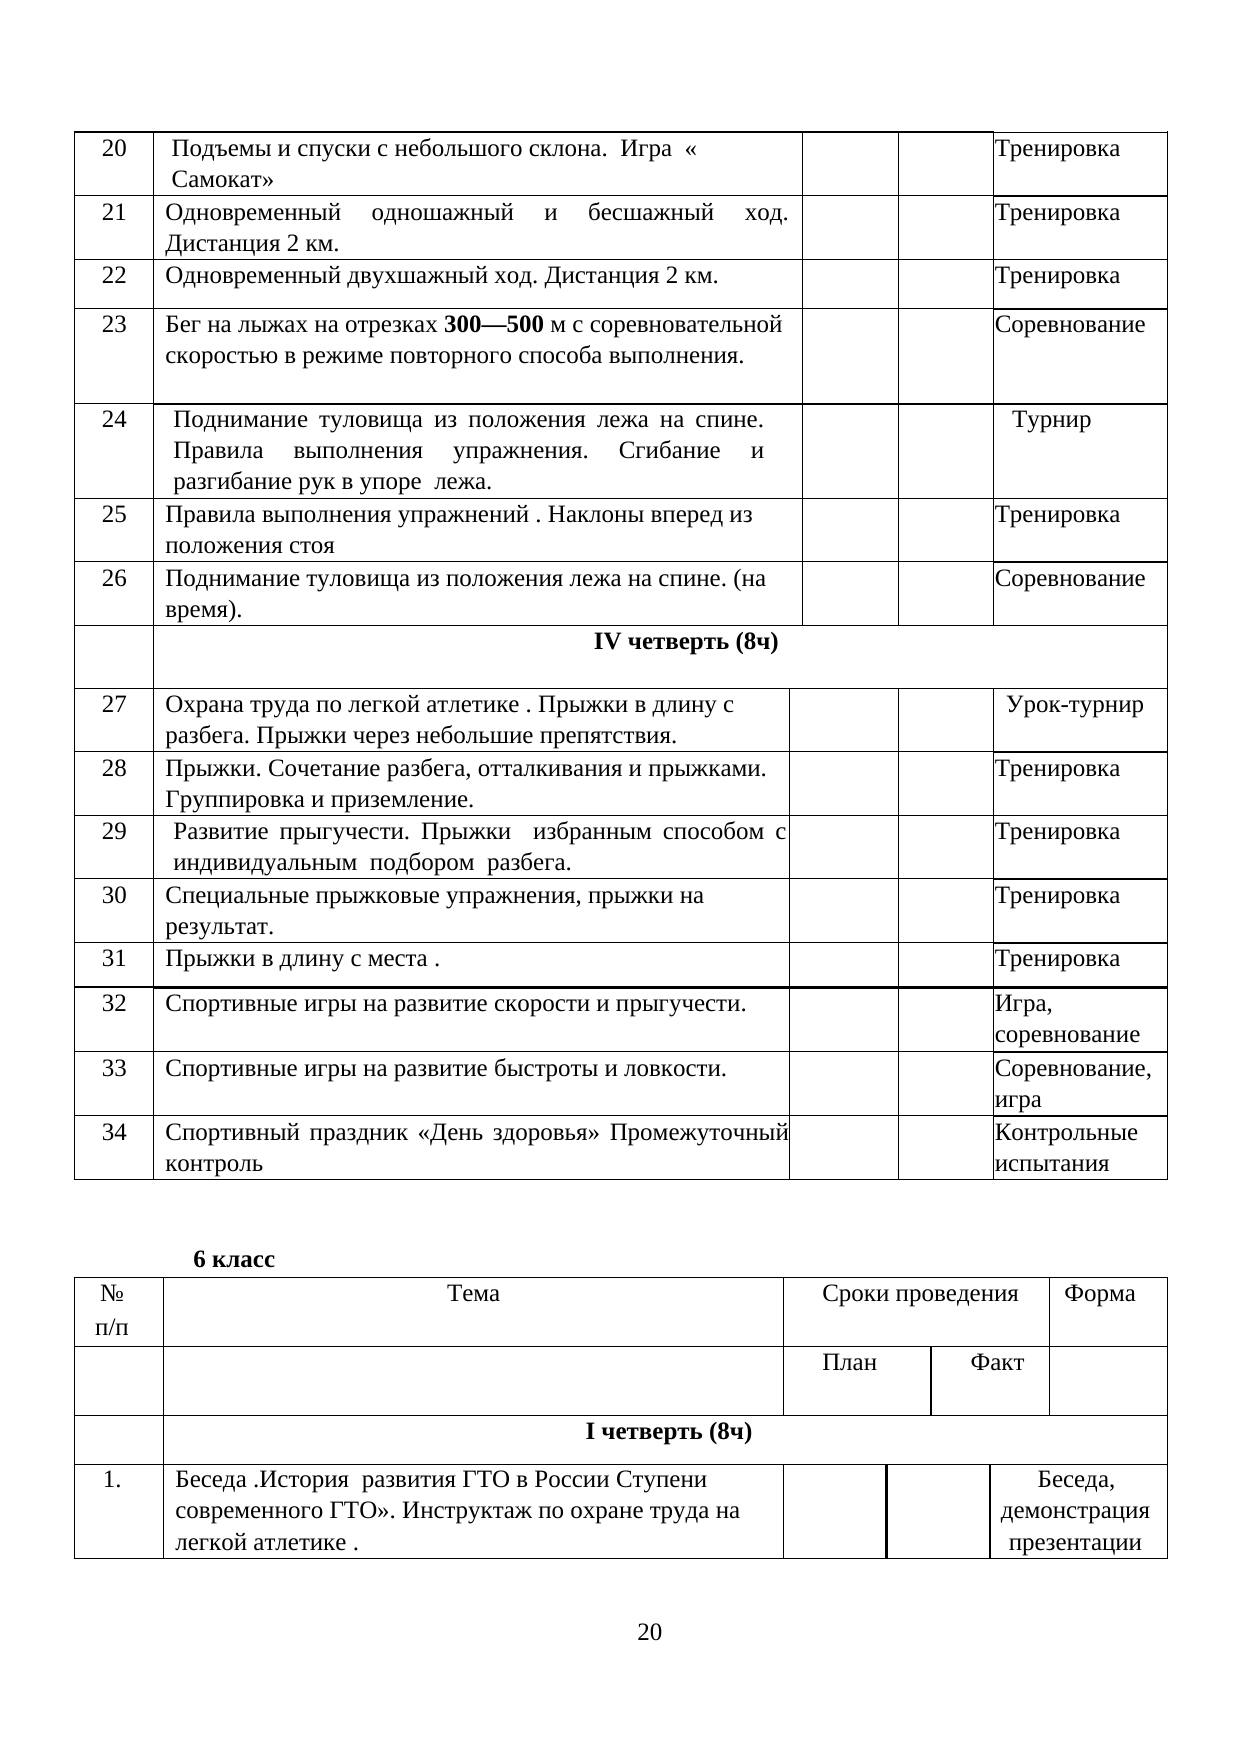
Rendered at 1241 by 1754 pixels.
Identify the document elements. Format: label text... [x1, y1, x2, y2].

table_cell 34 [75, 1116, 153, 1179]
table_cell Специальные прыжковые упражнения, прыжки на результат. [154, 879, 789, 942]
table_cell Подъемы и спуски с небольшого склона. Игра « Самокат» [154, 133, 790, 195]
table_cell [803, 562, 898, 625]
table_cell [899, 1052, 993, 1115]
table_cell [899, 260, 993, 308]
table_cell Контрольные испытания [994, 1117, 1167, 1179]
table_cell Турнир [994, 405, 1167, 497]
table_cell 1. [75, 1465, 163, 1558]
table_cell [803, 499, 898, 561]
table_cell Тренировка [994, 880, 1167, 942]
table_cell [899, 309, 993, 403]
table_cell Одновременный одношажный и бесшажный ход. Дистанция 2 км. [154, 196, 790, 259]
table_cell [1050, 1347, 1167, 1415]
table_cell Тренировка [994, 197, 1167, 259]
table_cell [803, 196, 898, 259]
table_cell 32 [75, 988, 153, 1051]
table_cell Прыжки в длину с места . [154, 943, 789, 986]
table_cell [75, 1416, 163, 1463]
table_cell [803, 133, 898, 195]
table_cell Тренировка [994, 499, 1167, 561]
table_cell [790, 689, 898, 751]
table_cell Прыжки. Сочетание разбега, отталкивания и прыжками. Группировка и приземление. [154, 752, 789, 815]
table_cell [803, 260, 898, 308]
table_cell Правила выполнения упражнений . Наклоны вперед из положения стоя [154, 499, 790, 561]
table_cell Развитие прыгучести. Прыжки избранным способом с индивидуальным подбором разбега. [154, 816, 789, 878]
table_cell [899, 196, 993, 259]
table_cell [899, 1116, 993, 1179]
table_cell Тренировка [994, 944, 1167, 986]
table_cell [790, 499, 802, 561]
table_cell 33 [75, 1052, 153, 1115]
table_cell [899, 816, 993, 878]
table_cell [790, 752, 898, 815]
table_cell 21 [75, 196, 153, 259]
table_cell 28 [75, 752, 153, 815]
table_cell 23 [75, 309, 153, 403]
table_cell [899, 499, 993, 561]
table_cell [790, 879, 898, 942]
table_cell [790, 309, 802, 403]
table_cell 20 [75, 133, 153, 195]
list класс [193, 1244, 1226, 1273]
table_cell [899, 752, 993, 815]
table_cell Факт [932, 1347, 1049, 1415]
table_cell [75, 626, 153, 688]
table_cell 22 [75, 260, 153, 308]
table_cell 29 [75, 816, 153, 878]
table_cell [790, 816, 898, 878]
table_cell IV четверть (8ч) [154, 626, 790, 688]
table_cell I четверть (8ч) [164, 1416, 783, 1463]
table_cell 25 [75, 499, 153, 561]
table_cell [803, 309, 898, 403]
table_cell Соревнование [994, 563, 1167, 625]
table_cell [75, 1347, 163, 1415]
table_cell [888, 1465, 989, 1558]
table_cell 26 [75, 562, 153, 625]
table_cell [790, 133, 802, 195]
table_cell [899, 689, 993, 751]
table_cell [164, 1347, 783, 1415]
table_cell 31 [75, 943, 153, 986]
table_cell Игра, соревнование [994, 989, 1167, 1051]
table_cell [790, 405, 802, 497]
table_cell Бег на лыжах на отрезках 300—500 м с соревновательной скоростью в режиме повторного способа выполнения. [154, 309, 790, 403]
table_cell Тренировка [994, 816, 1167, 878]
table_cell Охрана труда по легкой атлетике . Прыжки в длину с разбега. Прыжки через небольшие препятствия. [154, 689, 789, 751]
table_cell Соревнование, игра [994, 1053, 1167, 1115]
table_cell [790, 989, 898, 1051]
table_cell Поднимание туловища из положения лежа на спине. (на время). [154, 562, 790, 625]
table_cell Одновременный двухшажный ход. Дистанция 2 км. [154, 260, 790, 308]
table_cell Поднимание туловища из положения лежа на спине. Правила выполнения упражнения. Сгибание и разгибание рук в упоре лежа. [154, 405, 790, 497]
table_cell Урок-турнир [994, 689, 1167, 751]
table_cell [899, 879, 993, 942]
table_header № п/п [75, 1278, 163, 1346]
table_cell Спортивные игры на развитие быстроты и ловкости. [154, 1052, 789, 1115]
table_cell [803, 405, 898, 497]
table_cell [784, 1465, 885, 1558]
table_header Тема [164, 1278, 783, 1346]
table_header Форма [1050, 1278, 1167, 1346]
table_cell Спортивный праздник «День здоровья» Промежуточный контроль [154, 1116, 789, 1179]
table_cell [899, 943, 993, 986]
table_cell [783, 1416, 1167, 1463]
table_cell [790, 626, 1167, 688]
table_cell Соревнование [994, 310, 1167, 403]
table_cell [790, 1116, 898, 1179]
table_cell [790, 562, 802, 625]
table_cell [899, 133, 993, 195]
table_cell [899, 562, 993, 625]
table_cell 30 [75, 879, 153, 942]
table_cell Беседа, демонстрация презентации [991, 1465, 1167, 1558]
table_cell Тренировка [994, 753, 1167, 815]
table_cell [790, 1052, 898, 1115]
table_header Сроки проведения [784, 1278, 1049, 1346]
table_cell [790, 260, 802, 308]
table_cell Тренировка [994, 260, 1167, 308]
table_cell 27 [75, 689, 153, 751]
table_cell Тренировка [994, 133, 1167, 195]
table_cell 24 [75, 404, 153, 497]
table_cell [790, 196, 802, 259]
table_cell Беседа .История развития ГТО в России Ступени современного ГТО». Инструктаж по охране труда на легкой атлетике . [164, 1465, 783, 1558]
table_cell [790, 943, 898, 986]
table_cell План [784, 1347, 930, 1415]
table_cell [899, 989, 993, 1051]
table_cell Спортивные игры на развитие скорости и прыгучести. [154, 989, 789, 1051]
table_cell [899, 405, 993, 497]
